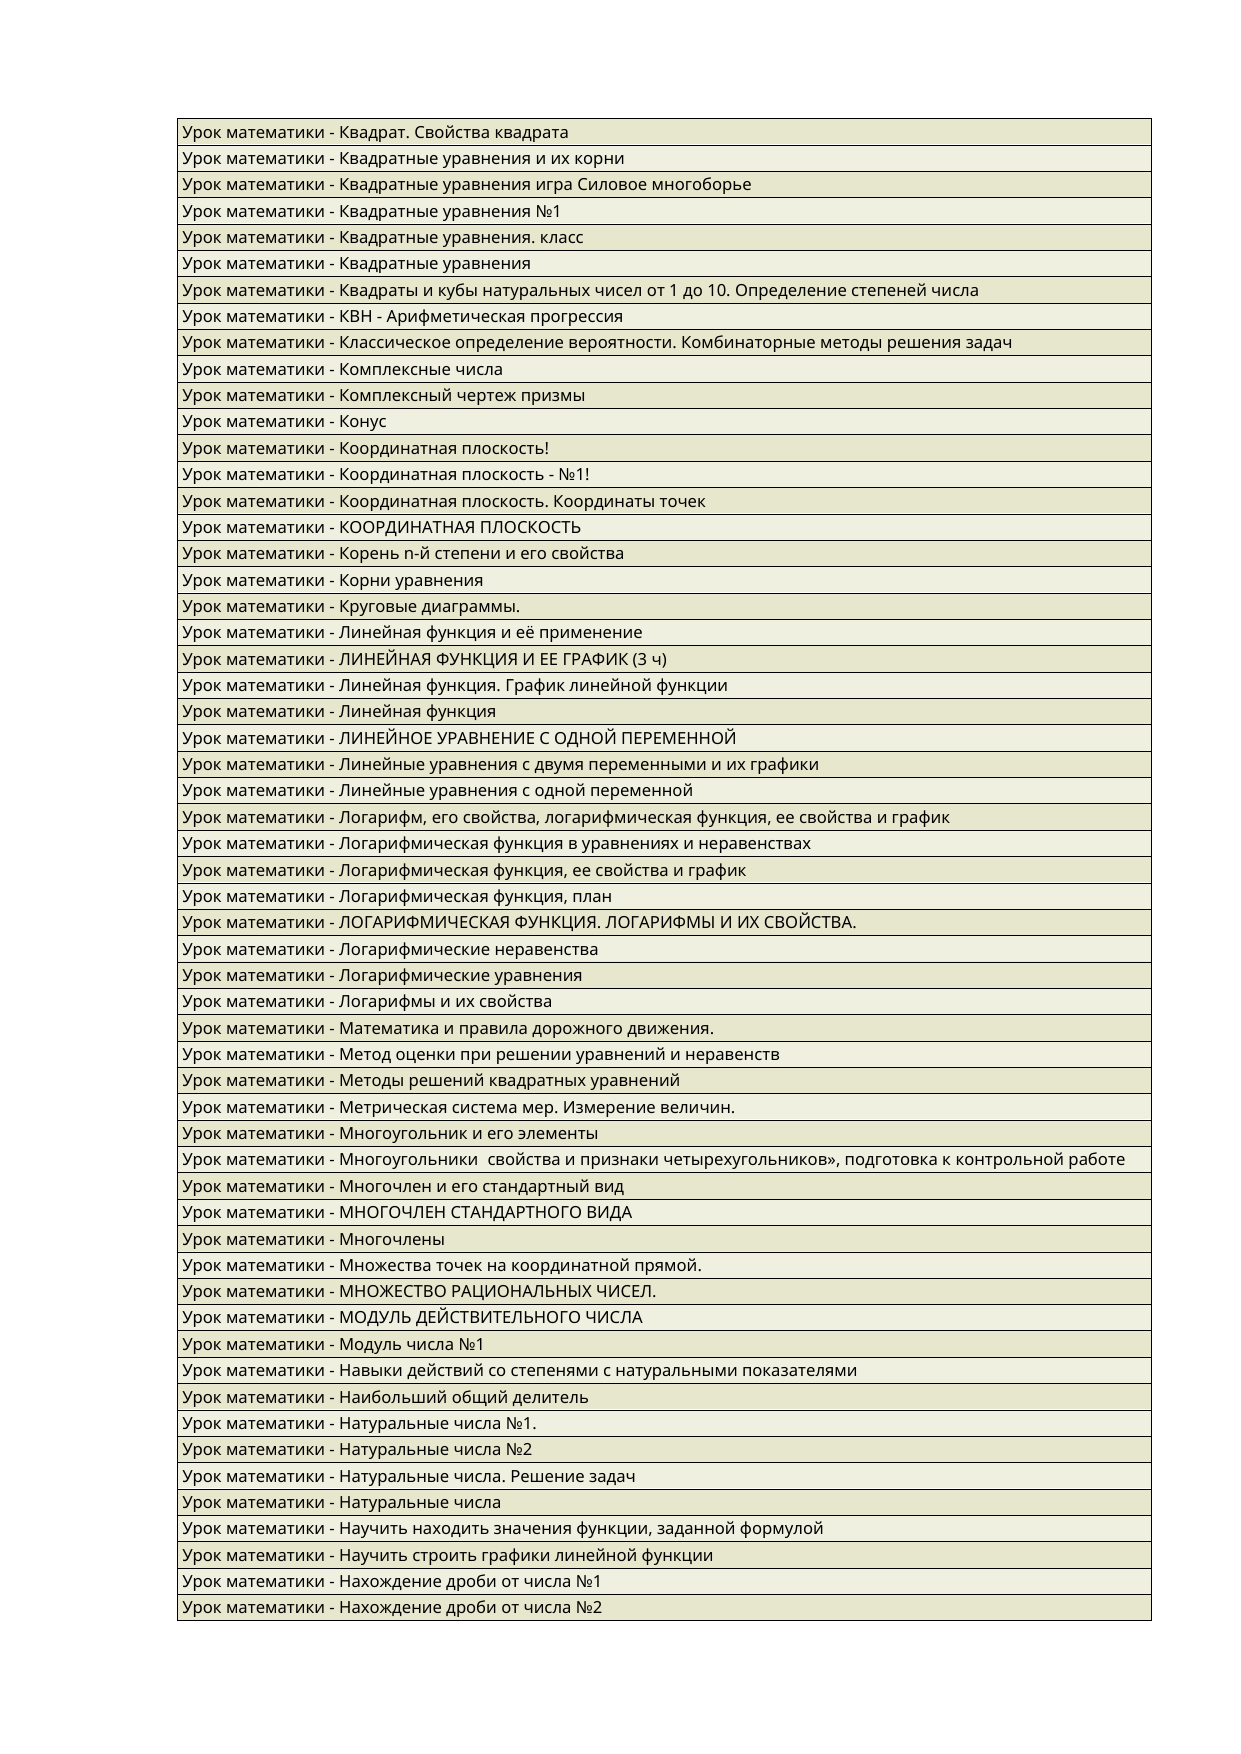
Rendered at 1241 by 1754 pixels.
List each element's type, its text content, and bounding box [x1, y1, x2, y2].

table_cell Урок математики - Квадратные уравнения [178, 251, 1151, 276]
table_cell Урок математики - МНОЖЕСТВО РАЦИОНАЛЬНЫХ ЧИСЕЛ. [178, 1279, 1151, 1304]
table_cell Урок математики - Квадрат. Свойства квадрата [178, 119, 1151, 144]
table_cell Урок математики - Корень n-й степени и его свойства [178, 541, 1151, 566]
table_cell Урок математики - Корни уравнения [178, 567, 1151, 592]
table_cell Урок математики - ЛОГАРИФМИЧЕСКАЯ ФУНКЦИЯ. ЛОГАРИФМЫ И ИХ СВОЙСТВА. [178, 910, 1151, 935]
table_cell Урок математики - КООРДИНАТНАЯ ПЛОСКОСТЬ [178, 515, 1151, 540]
table_cell Урок математики - Научить строить графики линейной функции [178, 1542, 1151, 1568]
table_cell Урок математики - Натуральные числа №1. [178, 1411, 1151, 1436]
table_cell Урок математики - Метод оценки при решении уравнений и неравенств [178, 1042, 1151, 1067]
table_cell Урок математики - Линейная функция. График линейной функции [178, 673, 1151, 698]
table_cell Урок математики - ЛИНЕЙНАЯ ФУНКЦИЯ И ЕЕ ГРАФИК (3 ч) [178, 646, 1151, 672]
table_cell Урок математики - Научить находить значения функции, заданной формулой [178, 1516, 1151, 1541]
table_cell Урок математики - Натуральные числа [178, 1490, 1151, 1515]
table_cell Урок математики - МОДУЛЬ ДЕЙСТВИТЕЛЬНОГО ЧИСЛА [178, 1305, 1151, 1330]
table_cell Урок математики - Квадратные уравнения №1 [178, 198, 1151, 223]
table_cell Урок математики - Логарифмическая функция, план [178, 884, 1151, 909]
table_cell Урок математики - Логарифмические неравенства [178, 936, 1151, 961]
table_cell Урок математики - ЛИНЕЙНОЕ УРАВНЕНИЕ С ОДНОЙ ПЕРЕМЕННОЙ [178, 725, 1151, 751]
table_cell Урок математики - Линейная функция [178, 699, 1151, 724]
table_cell Урок математики - Метрическая система мер. Измерение величин. [178, 1094, 1151, 1119]
table_cell Урок математики - Координатная плоскость. Координаты точек [178, 488, 1151, 513]
table_cell Урок математики - Натуральные числа. Решение задач [178, 1463, 1151, 1488]
table_cell Урок математики - Квадратные уравнения игра Силовое многоборье [178, 172, 1151, 197]
table_cell Урок математики - Логарифмические уравнения [178, 963, 1151, 988]
table_cell Урок математики - Многоугольники свойства и признаки четырехугольников», подготовка к контрольной работе [178, 1147, 1151, 1172]
table_cell Урок математики - Многоугольник и его элементы [178, 1121, 1151, 1146]
table_cell Урок математики - Математика и правила дорожного движения. [178, 1015, 1151, 1041]
table_cell Урок математики - Многочлен и его стандартный вид [178, 1173, 1151, 1199]
table_cell Урок математики - КВН - Арифметическая прогрессия [178, 304, 1151, 329]
table_cell Урок математики - Линейные уравнения с двумя переменными и их графики [178, 752, 1151, 777]
table_cell Урок математики - Квадратные уравнения. класс [178, 225, 1151, 250]
table_cell Урок математики - Координатная плоскость - №1! [178, 462, 1151, 487]
table_cell Урок математики - Методы решений квадратных уравнений [178, 1068, 1151, 1093]
table_cell Урок математики - Навыки действий со степенями с натуральными показателями [178, 1358, 1151, 1383]
table_cell Урок математики - Модуль числа №1 [178, 1331, 1151, 1357]
table_cell Урок математики - Классическое определение вероятности. Комбинаторные методы решения задач [178, 330, 1151, 355]
table_cell Урок математики - Круговые диаграммы. [178, 594, 1151, 619]
table_cell Урок математики - Линейные уравнения с одной переменной [178, 778, 1151, 803]
table_cell Урок математики - Комплексный чертеж призмы [178, 383, 1151, 408]
table_cell Урок математики - Координатная плоскость! [178, 435, 1151, 461]
table_cell Урок математики - Нахождение дроби от числа №1 [178, 1569, 1151, 1594]
table_cell Урок математики - Квадраты и кубы натуральных чисел от 1 до 10. Определение степеней числа [178, 277, 1151, 303]
table_cell Урок математики - Логарифмы и их свойства [178, 989, 1151, 1014]
table_cell Урок математики - МНОГОЧЛЕН СТАНДАРТНОГО ВИДА [178, 1200, 1151, 1225]
table_cell Урок математики - Натуральные числа №2 [178, 1437, 1151, 1462]
table_cell Урок математики - Множества точек на координатной прямой. [178, 1253, 1151, 1278]
table_cell Урок математики - Логарифмическая функция в уравнениях и неравенствах [178, 831, 1151, 856]
table_cell Урок математики - Нахождение дроби от числа №2 [178, 1595, 1151, 1620]
table_cell Урок математики - Логарифм, его свойства, логарифмическая функция, ее свойства и график [178, 804, 1151, 830]
table_cell Урок математики - Многочлены [178, 1226, 1151, 1251]
table_cell Урок математики - Комплексные числа [178, 356, 1151, 382]
table_cell Урок математики - Конус [178, 409, 1151, 434]
table_cell Урок математики - Квадратные уравнения и их корни [178, 146, 1151, 171]
table_cell Урок математики - Наибольший общий делитель [178, 1384, 1151, 1409]
table_cell Урок математики - Линейная функция и её применение [178, 620, 1151, 645]
table_cell Урок математики - Логарифмическая функция, ее свойства и график [178, 857, 1151, 882]
